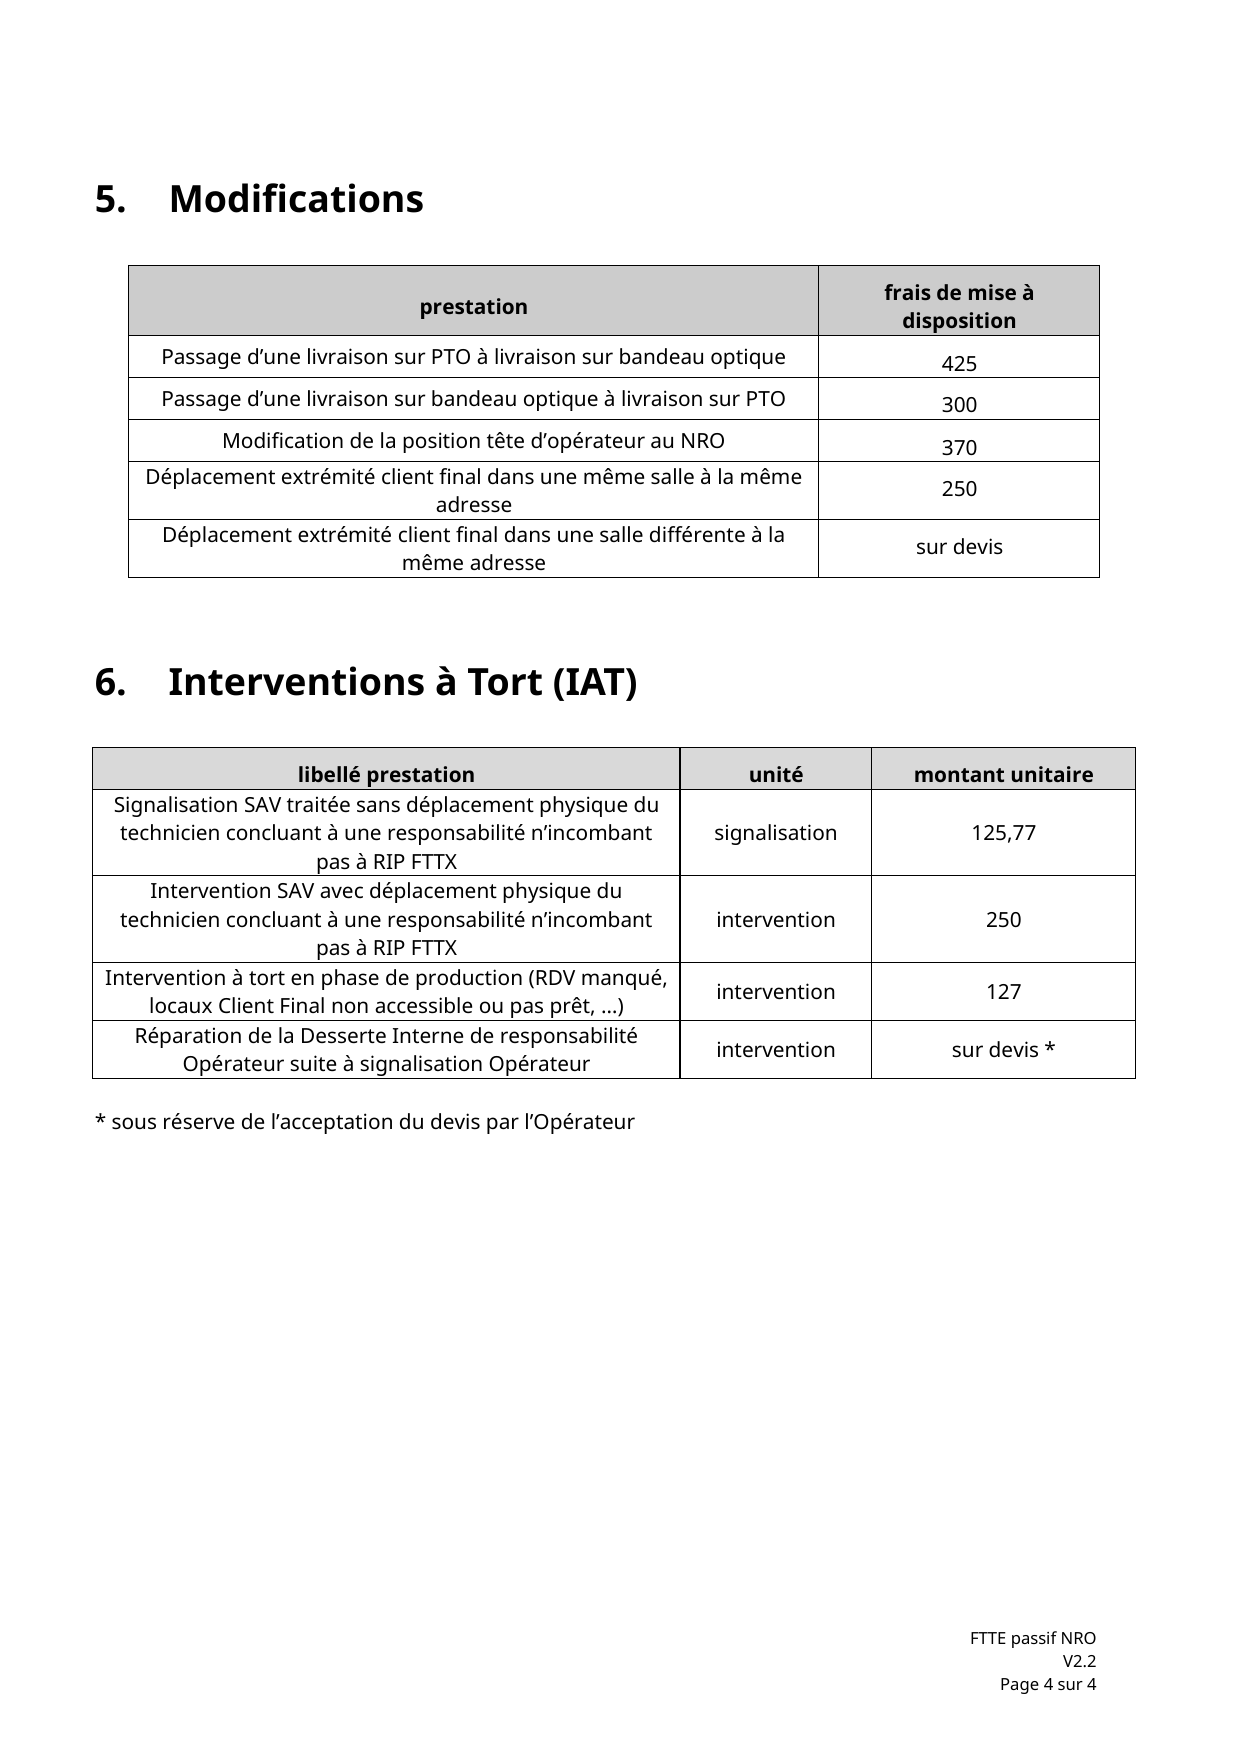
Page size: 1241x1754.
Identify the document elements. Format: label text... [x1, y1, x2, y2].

table_cell Déplacement extrémité client final dans une même salle à la même adresse [129, 462, 818, 519]
table_cell intervention [681, 876, 871, 962]
table_cell Intervention à tort en phase de production (RDV manqué, locaux Client Final non accessible ou pas prêt, …) [93, 963, 679, 1020]
table_cell intervention [681, 963, 871, 1020]
table_header unité [681, 748, 871, 789]
text * sous réserve de l’acceptation du devis par l’Opérateur [94, 1107, 1134, 1136]
table_cell intervention [681, 1021, 871, 1078]
table_header frais de mise à disposition [819, 266, 1099, 335]
table_cell signalisation [681, 790, 871, 875]
table_cell Réparation de la Desserte Interne de responsabilité Opérateur suite à signalisation Opérateur [93, 1021, 679, 1078]
table_cell Modification de la position tête d’opérateur au NRO [129, 420, 818, 461]
table_cell Intervention SAV avec déplacement physique du technicien concluant à une responsabilité n’incombant pas à RIP FTTX [93, 876, 679, 962]
table_cell 127 [872, 963, 1135, 1020]
table_cell Déplacement extrémité client final dans une salle différente à la même adresse [129, 520, 818, 577]
table_cell Passage d’une livraison sur bandeau optique à livraison sur PTO [129, 378, 818, 419]
subtitle Modifications [94, 173, 1134, 224]
subtitle Interventions à Tort (IAT) [94, 655, 1134, 706]
table_cell 425 [819, 336, 1099, 377]
table_cell 250 [872, 876, 1135, 962]
table_header montant unitaire [872, 748, 1135, 789]
table_cell 125,77 [872, 790, 1135, 875]
table_cell 370 [819, 420, 1099, 461]
table_cell 250 [819, 462, 1099, 519]
table_cell Signalisation SAV traitée sans déplacement physique du technicien concluant à une responsabilité n’incombant pas à RIP FTTX [93, 790, 679, 875]
table_cell sur devis * [872, 1021, 1135, 1078]
table_header libellé prestation [93, 748, 679, 789]
table_cell sur devis [819, 520, 1099, 577]
table_cell Passage d’une livraison sur PTO à livraison sur bandeau optique [129, 336, 818, 377]
table_header prestation [129, 266, 818, 335]
table_cell 300 [819, 378, 1099, 419]
